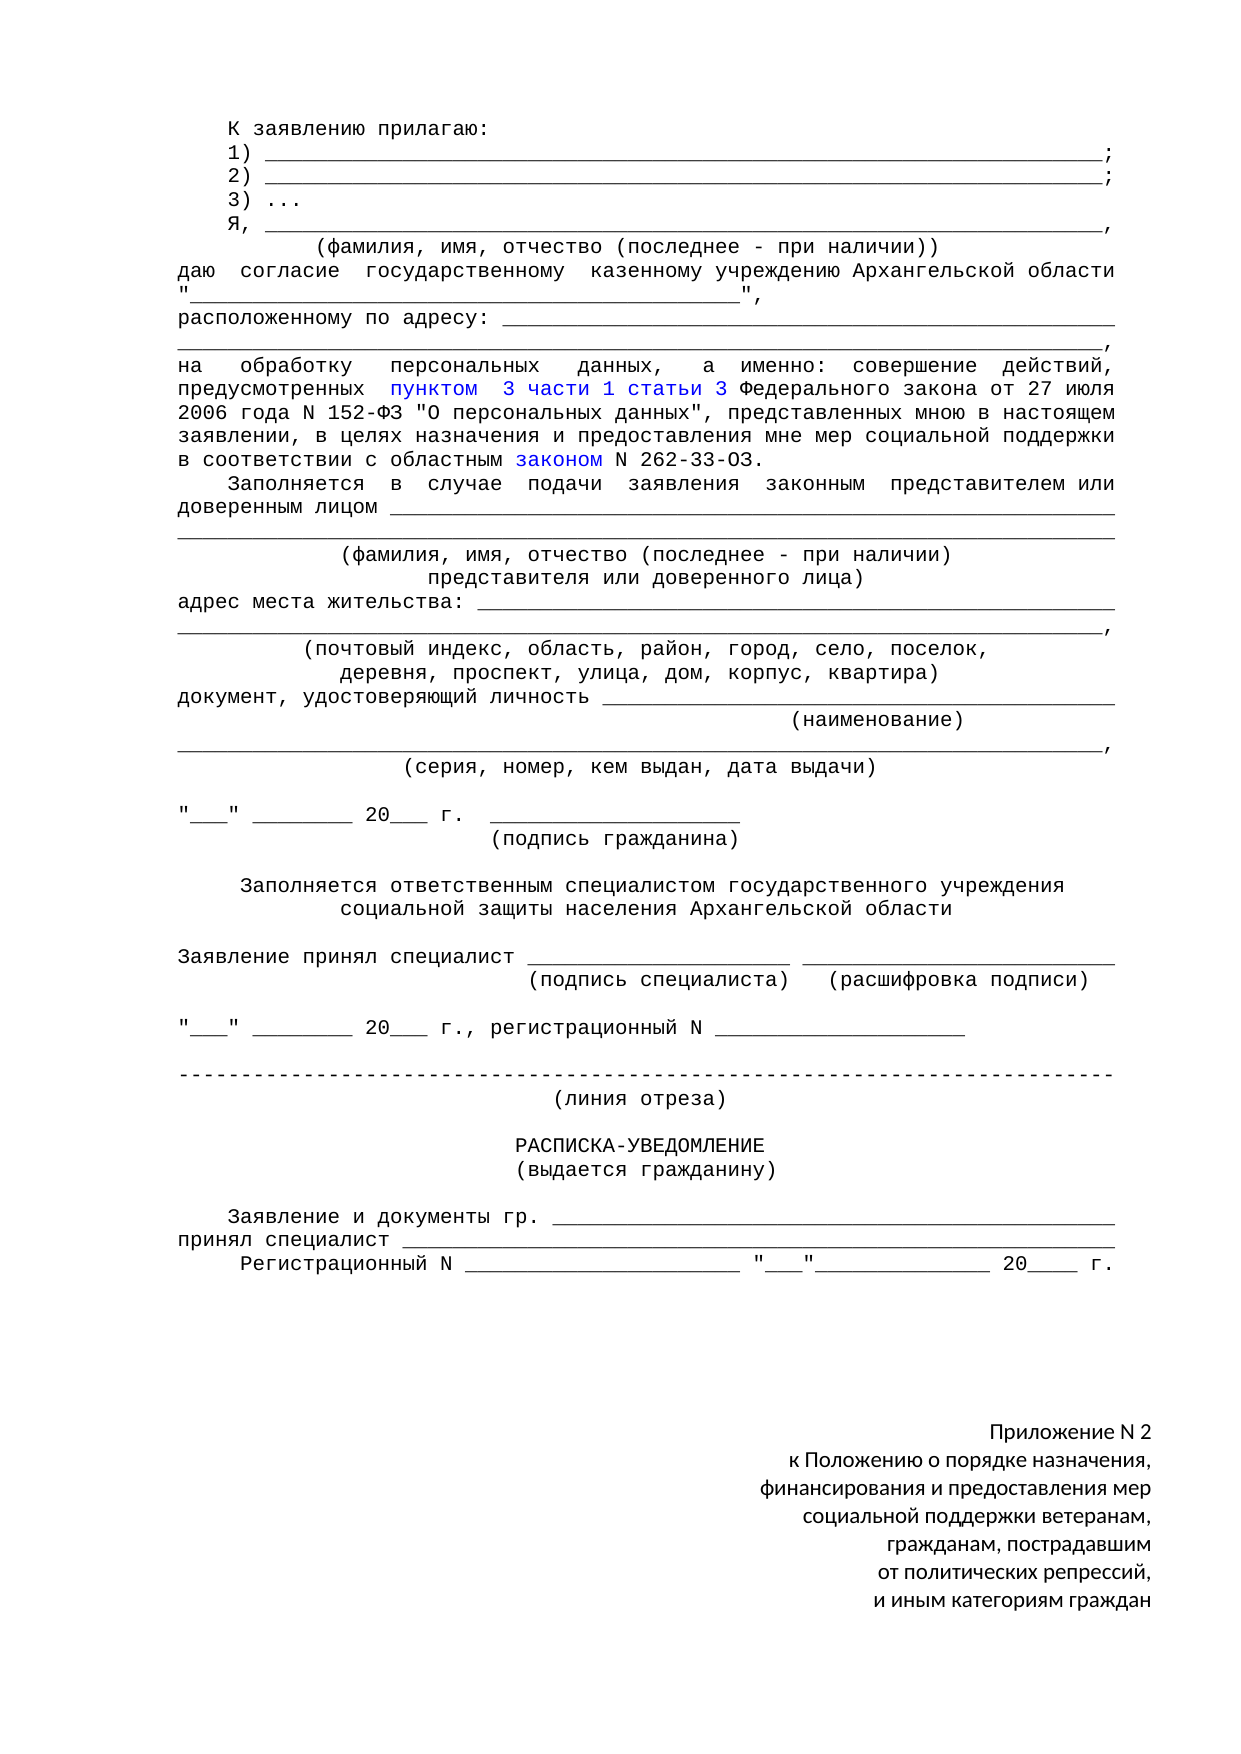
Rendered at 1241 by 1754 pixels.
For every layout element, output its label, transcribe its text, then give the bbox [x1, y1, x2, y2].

text Заявление и документы гр. _____________________________________________ [177, 1206, 1152, 1229]
text представителя или доверенного лица) [177, 567, 1152, 591]
text "___" ________ 20___ г. ____________________ [177, 804, 1152, 827]
text (подпись гражданина) [177, 827, 1152, 851]
text расположенному по адресу: _________________________________________________ [177, 307, 1152, 331]
text __________________________________________________________________________, [177, 615, 1152, 638]
text 3) ... [177, 189, 1152, 213]
text "___" ________ 20___ г., регистрационный N ____________________ [177, 1017, 1152, 1040]
text финансирования и предоставления мер [177, 1473, 1152, 1501]
text 2) ___________________________________________________________________; [177, 165, 1152, 189]
text 1) ___________________________________________________________________; [177, 142, 1152, 165]
text гражданам, пострадавшим [177, 1529, 1152, 1557]
text социальной поддержки ветеранам, [177, 1501, 1152, 1529]
text (почтовый индекс, область, район, город, село, поселок, [177, 638, 1152, 662]
text К заявлению прилагаю: [177, 118, 1152, 142]
text (фамилия, имя, отчество (последнее - при наличии) [177, 544, 1152, 567]
text (наименование) [177, 709, 1152, 733]
text принял специалист _________________________________________________________ [177, 1229, 1152, 1253]
text Заявление принял специалист _____________________ _________________________ [177, 946, 1152, 969]
text (серия, номер, кем выдан, дата выдачи) [177, 757, 1152, 780]
text к Положению о порядке назначения, [177, 1445, 1152, 1473]
text РАСПИСКА-УВЕДОМЛЕНИЕ [177, 1135, 1152, 1158]
text __________________________________________________________________________, [177, 331, 1152, 354]
text предусмотренных пунктом 3 части 1 статьи 3 Федерального закона от 27 июля [177, 378, 1152, 402]
text в соответствии с областным законом N 262-33-ОЗ. [177, 449, 1152, 473]
text (выдается гражданину) [177, 1158, 1152, 1182]
text (фамилия, имя, отчество (последнее - при наличии)) [177, 236, 1152, 260]
text 2006 года N 152-ФЗ "О персональных данных", представленных мною в настоящем [177, 402, 1152, 426]
text от политических репрессий, [177, 1557, 1152, 1585]
text доверенным лицом __________________________________________________________ [177, 496, 1152, 520]
text документ, удостоверяющий личность _________________________________________ [177, 686, 1152, 709]
text Заполняется ответственным специалистом государственного учреждения [177, 875, 1152, 898]
text деревня, проспект, улица, дом, корпус, квартира) [177, 662, 1152, 686]
text социальной защиты населения Архангельской области [177, 898, 1152, 922]
text Приложение N 2 [177, 1417, 1152, 1445]
text --------------------------------------------------------------------------- [177, 1064, 1152, 1088]
text на обработку персональных данных, а именно: совершение действий, [177, 354, 1152, 378]
text ___________________________________________________________________________ [177, 520, 1152, 544]
text (подпись специалиста) (расшифровка подписи) [177, 969, 1152, 993]
text Заполняется в случае подачи заявления законным представителем или [177, 473, 1152, 496]
text заявлении, в целях назначения и предоставления мне мер социальной поддержки [177, 426, 1152, 449]
text __________________________________________________________________________, [177, 733, 1152, 757]
text (линия отреза) [177, 1088, 1152, 1111]
text "____________________________________________", [177, 284, 1152, 307]
text Я, ___________________________________________________________________, [177, 213, 1152, 236]
text адрес места жительства: ___________________________________________________ [177, 591, 1152, 615]
text и иным категориям граждан [177, 1585, 1152, 1613]
text Регистрационный N ______________________ "___"______________ 20____ г. [177, 1253, 1152, 1277]
text даю согласие государственному казенному учреждению Архангельской области [177, 260, 1152, 284]
